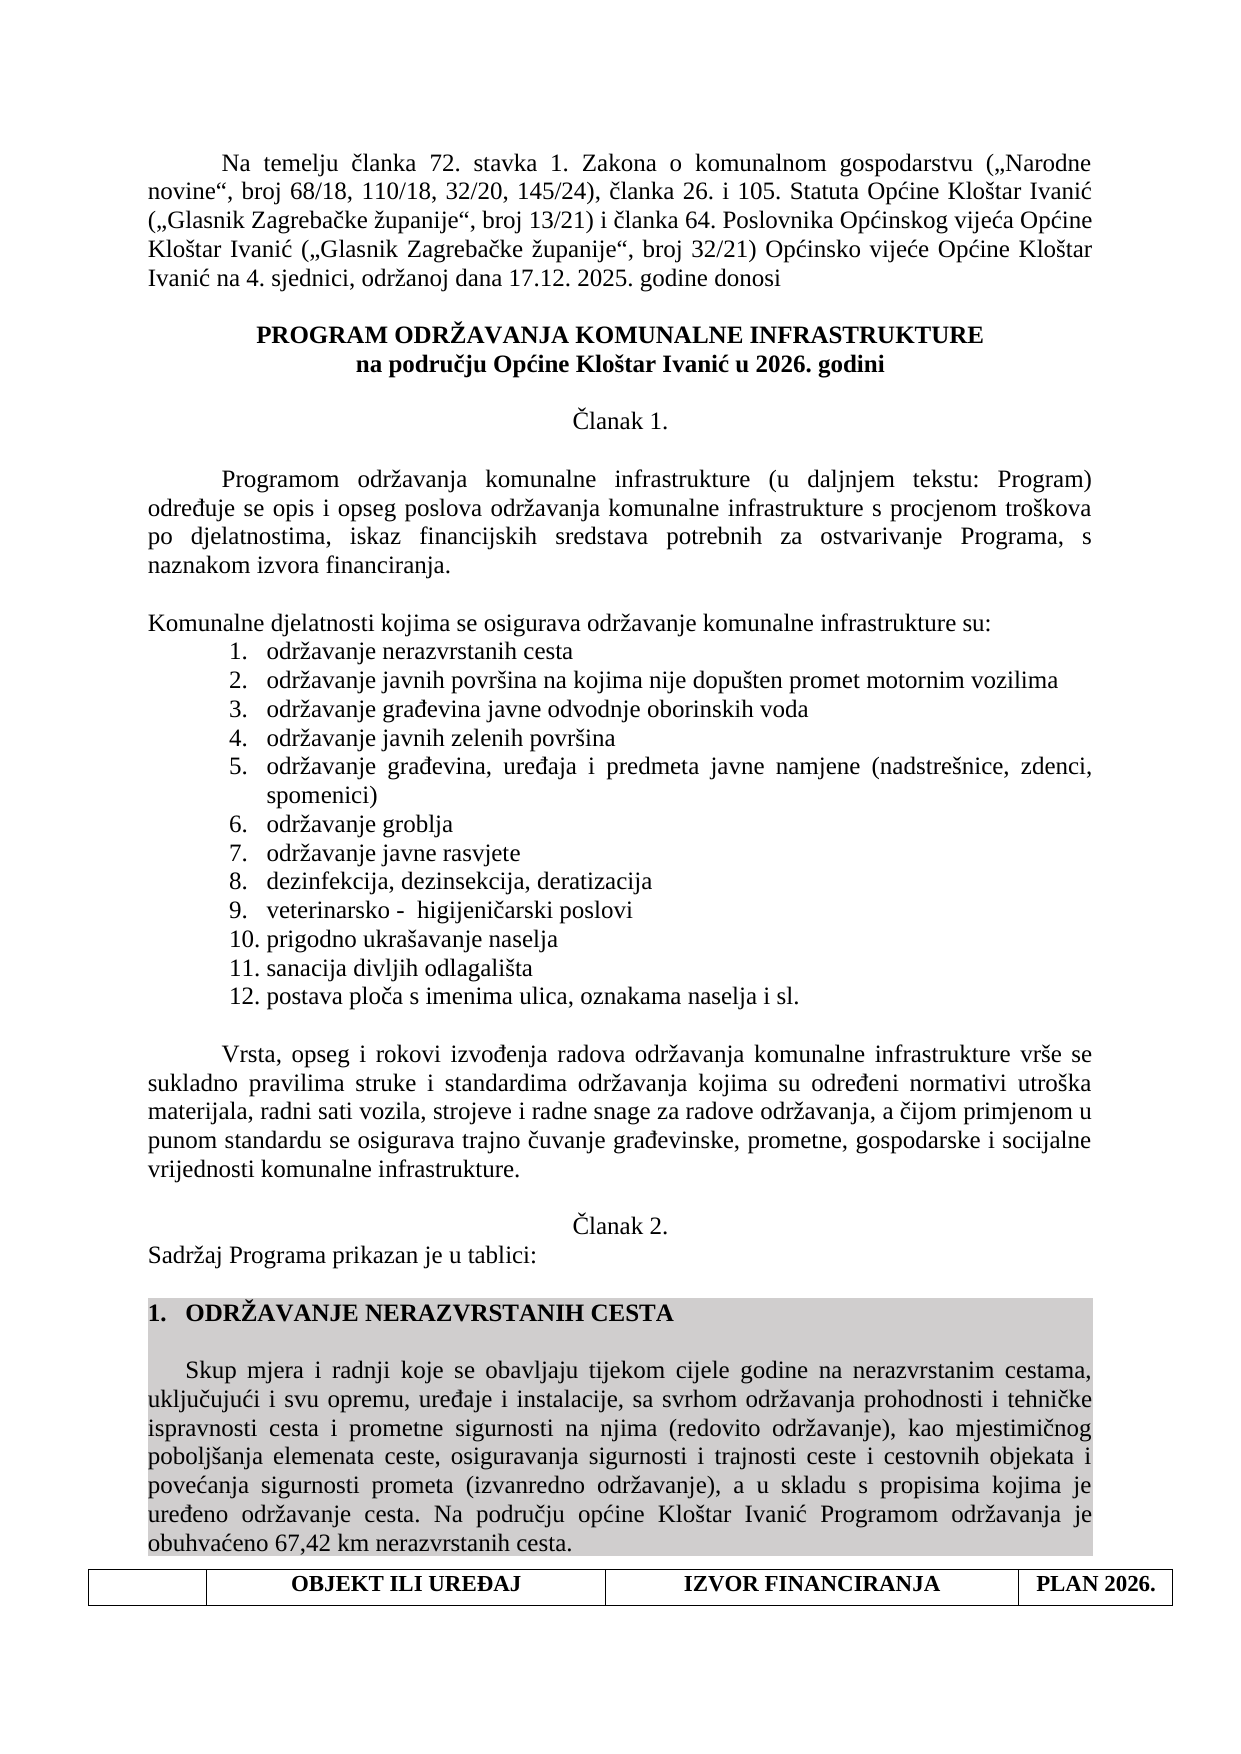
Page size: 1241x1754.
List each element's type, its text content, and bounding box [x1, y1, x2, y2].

text Članak 1. [148, 406, 1093, 435]
list održavanje građevina, uređaja i predmeta javne namjene (nadstrešnice, zdenci, spomenici) [229, 751, 1093, 809]
list održavanje građevina javne odvodnje oborinskih voda [229, 694, 1093, 723]
list ODRŽAVANJE NERAZVRSTANIH CESTA [148, 1298, 1093, 1326]
list veterinarsko - higijeničarski poslovi [229, 895, 1093, 924]
list održavanje groblja [229, 809, 1093, 838]
list postava ploča s imenima ulica, oznakama naselja i sl. [229, 981, 1093, 1010]
list održavanje javnih površina na kojima nije dopušten promet motornim vozilima [229, 665, 1093, 694]
list održavanje javnih zelenih površina [229, 723, 1093, 751]
list dezinfekcija, dezinsekcija, deratizacija [229, 866, 1093, 895]
list prigodno ukrašavanje naselja [229, 924, 1093, 953]
text Na temelju članka 72. stavka 1. Zakona o komunalnom gospodarstvu („Narodne novine“, broj 68/18, 110/18, 32/20, 145/24), članka 26. i 105. Statuta Općine Kloštar Ivanić („Glasnik Zagrebačke županije“, broj 13/21) i članka 64. Poslovnika Općinskog vijeća Općine Kloštar Ivanić („Glasnik Zagrebačke županije“, broj 32/21) Općinsko vijeće Općine Kloštar Ivanić na 4. sjednici, održanoj dana 17.12. 2025. godine donosi [148, 148, 1093, 291]
table_header OBJEKT ILI UREĐAJ [207, 1570, 605, 1605]
text na području Općine Kloštar Ivanić u 2026. godini [148, 349, 1093, 378]
text Programom održavanja komunalne infrastrukture (u daljnjem tekstu: Program) određuje se opis i opseg poslova održavanja komunalne infrastrukture s procjenom troškova po djelatnostima, iskaz financijskih sredstava potrebnih za ostvarivanje Programa, s naznakom izvora financiranja. [148, 464, 1093, 579]
text Članak 2. [148, 1211, 1093, 1240]
list održavanje nerazvrstanih cesta [229, 636, 1093, 665]
list održavanje javne rasvjete [229, 838, 1093, 866]
table_header IZVOR FINANCIRANJA [606, 1570, 1018, 1605]
text Skup mjera i radnji koje se obavljaju tijekom cijele godine na nerazvrstanim cestama, uključujući i svu opremu, uređaje i instalacije, sa svrhom održavanja prohodnosti i tehničke ispravnosti cesta i prometne sigurnosti na njima (redovito održavanje), kao mjestimičnog poboljšanja elemenata ceste, osiguravanja sigurnosti i trajnosti ceste i cestovnih objekata i povećanja sigurnosti prometa (izvanredno održavanje), a u skladu s propisima kojima je uređeno održavanje cesta. Na području općine Kloštar Ivanić Programom održavanja je obuhvaćeno 67,42 km nerazvrstanih cesta. [148, 1355, 1093, 1556]
table_header PLAN 2026. U EUR [1019, 1570, 1172, 1605]
text Komunalne djelatnosti kojima se osigurava održavanje komunalne infrastrukture su: [148, 608, 1093, 636]
text PROGRAM ODRŽAVANJA KOMUNALNE INFRASTRUKTURE [148, 320, 1093, 349]
list sanacija divljih odlagališta [229, 953, 1093, 981]
text Vrsta, opseg i rokovi izvođenja radova održavanja komunalne infrastrukture vrše se sukladno pravilima struke i standardima održavanja kojima su određeni normativi utroška materijala, radni sati vozila, strojeve i radne snage za radove održavanja, a čijom primjenom u punom standardu se osigurava trajno čuvanje građevinske, prometne, gospodarske i socijalne vrijednosti komunalne infrastrukture. [148, 1039, 1093, 1183]
text Sadržaj Programa prikazan je u tablici: [148, 1240, 1093, 1269]
table_header [89, 1570, 206, 1605]
